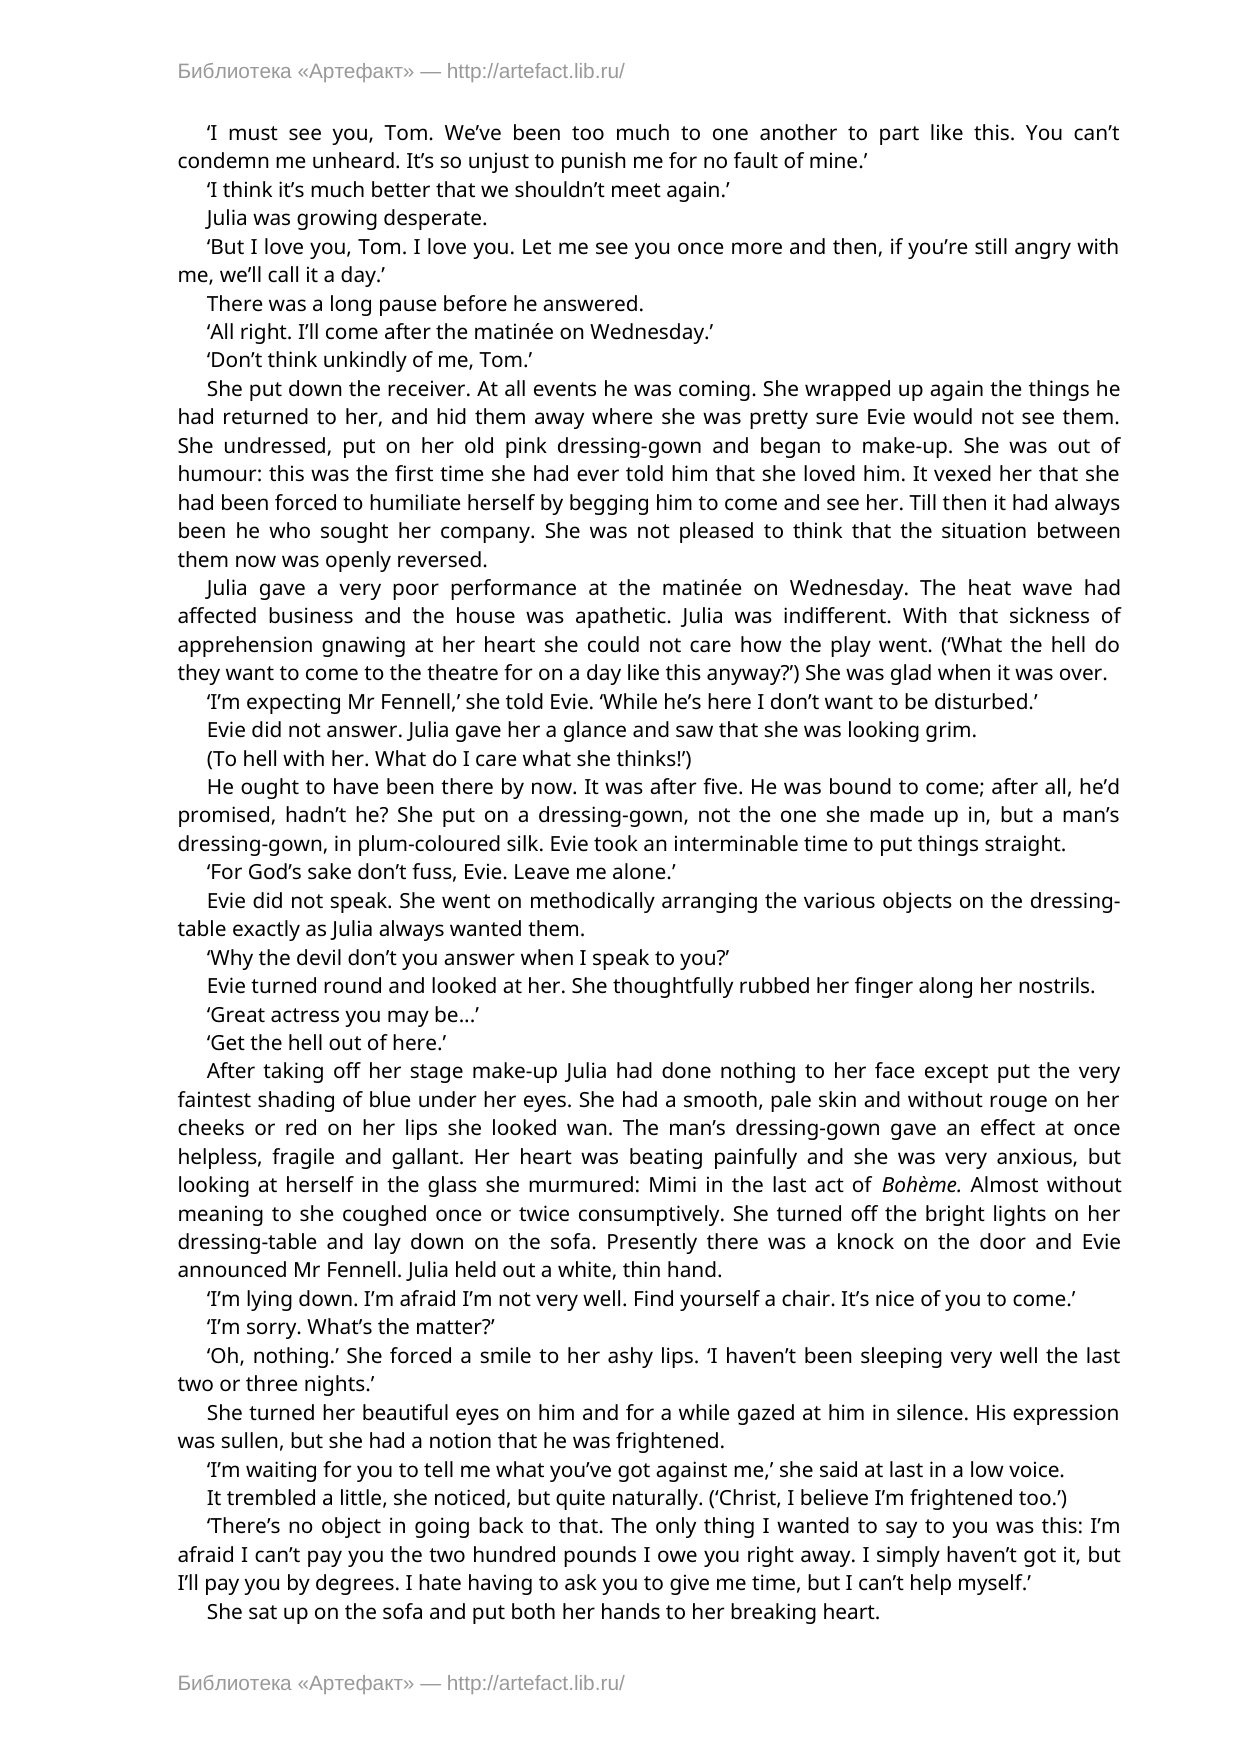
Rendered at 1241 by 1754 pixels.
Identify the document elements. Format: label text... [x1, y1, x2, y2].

text ‘But I love you, Tom. I love you. Let me see you once more and then, if you’re still angry with me, we’ll call it a day.’ [177, 232, 1122, 289]
text It trembled a little, she noticed, but quite naturally. (‘Christ, I believe I’m frightened too.’) [177, 1483, 1122, 1512]
text She turned her beautiful eyes on him and for a while gazed at him in silence. His expression was sullen, but she had a notion that he was frightened. [177, 1398, 1122, 1455]
text Evie turned round and looked at her. She thoughtfully rubbed her finger along her nostrils. [177, 971, 1122, 1000]
text He ought to have been there by now. It was after five. He was bound to come; after all, he’d promised, hadn’t he? She put on a dressing-gown, not the one she made up in, but a man’s dressing-gown, in plum-coloured silk. Evie took an interminable time to put things straight. [177, 772, 1122, 857]
text ‘I’m waiting for you to tell me what you’ve got against me,’ she said at last in a low voice. [177, 1455, 1122, 1483]
text ‘I’m lying down. I’m afraid I’m not very well. Find yourself a chair. It’s nice of you to come.’ [177, 1284, 1122, 1312]
text ‘I’m expecting Mr Fennell,’ she told Evie. ‘While he’s here I don’t want to be disturbed.’ [177, 687, 1122, 715]
text ‘Get the hell out of here.’ [177, 1028, 1122, 1057]
text ‘I think it’s much better that we shouldn’t meet again.’ [177, 175, 1122, 203]
text ‘Don’t think unkindly of me, Tom.’ [177, 346, 1122, 374]
text Evie did not speak. She went on methodically arranging the various objects on the dressing-table exactly as Julia always wanted them. [177, 886, 1122, 943]
text She sat up on the sofa and put both her hands to her breaking heart. [177, 1597, 1122, 1625]
text ‘Why the devil don’t you answer when I speak to you?’ [177, 943, 1122, 971]
text After taking off her stage make-up Julia had done nothing to her face except put the very faintest shading of blue under her eyes. She had a smooth, pale skin and without rouge on her cheeks or red on her lips she looked wan. The man’s dressing-gown gave an effect at once helpless, fragile and gallant. Her heart was beating painfully and she was very anxious, but looking at herself in the glass she murmured: Mimi in the last act of Bohème. Almost without meaning to she coughed once or twice consumptively. She turned off the bright lights on her dressing-table and lay down on the sofa. Presently there was a knock on the door and Evie announced Mr Fennell. Julia held out a white, thin hand. [177, 1057, 1122, 1284]
text (To hell with her. What do I care what she thinks!’) [177, 744, 1122, 772]
text Julia was growing desperate. [177, 203, 1122, 232]
text ‘Great actress you may be...’ [177, 1000, 1122, 1028]
text ‘I must see you, Tom. We’ve been too much to one another to part like this. You can’t condemn me unheard. It’s so unjust to punish me for no fault of mine.’ [177, 118, 1122, 175]
text ‘Oh, nothing.’ She forced a smile to her ashy lips. ‘I haven’t been sleeping very well the last two or three nights.’ [177, 1341, 1122, 1398]
text ‘All right. I’ll come after the matinée on Wednesday.’ [177, 317, 1122, 346]
text ‘For God’s sake don’t fuss, Evie. Leave me alone.’ [177, 857, 1122, 886]
text Evie did not answer. Julia gave her a glance and saw that she was looking grim. [177, 715, 1122, 744]
text ‘There’s no object in going back to that. The only thing I wanted to say to you was this: I’m afraid I can’t pay you the two hundred pounds I owe you right away. I simply haven’t got it, but I’ll pay you by degrees. I hate having to ask you to give me time, but I can’t help myself.’ [177, 1512, 1122, 1597]
text There was a long pause before he answered. [177, 289, 1122, 317]
text She put down the receiver. At all events he was coming. She wrapped up again the things he had returned to her, and hid them away where she was pretty sure Evie would not see them. She undressed, put on her old pink dressing-gown and began to make-up. She was out of humour: this was the first time she had ever told him that she loved him. It vexed her that she had been forced to humiliate herself by begging him to come and see her. Till then it had always been he who sought her company. She was not pleased to think that the situation between them now was openly reversed. [177, 374, 1122, 573]
text Julia gave a very poor performance at the matinée on Wednesday. The heat wave had affected business and the house was apathetic. Julia was indifferent. With that sickness of apprehension gnawing at her heart she could not care how the play went. (‘What the hell do they want to come to the theatre for on a day like this anyway?’) She was glad when it was over. [177, 573, 1122, 687]
text ‘I’m sorry. What’s the matter?’ [177, 1312, 1122, 1341]
